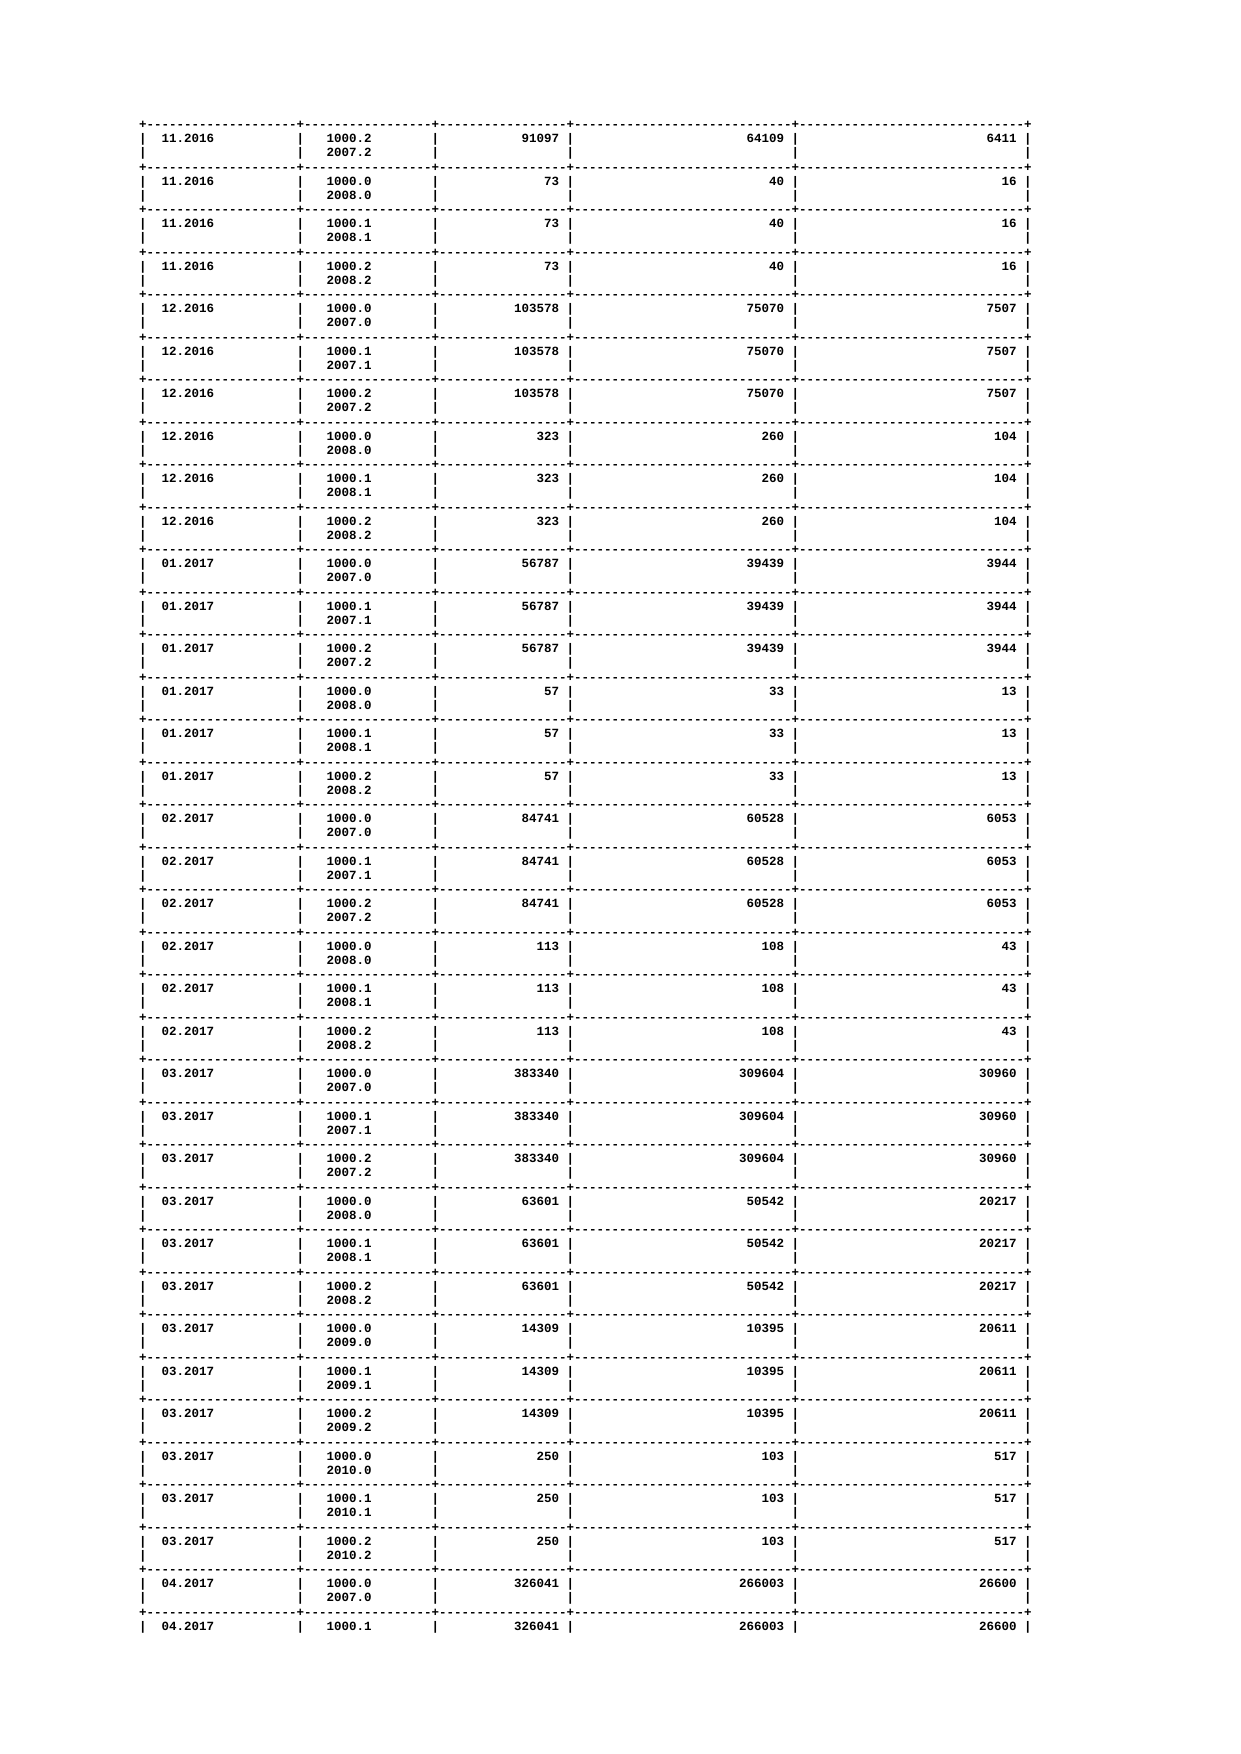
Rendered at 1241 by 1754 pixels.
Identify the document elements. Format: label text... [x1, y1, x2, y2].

text | 11.2016 | 1000.1 | 73 | 40 | 16 | [139, 217, 1101, 231]
text +--------------------+-----------------+-----------------+-----------------------------+------------------------------+ [139, 756, 1101, 770]
text | | 2008.2 | | | | [139, 274, 1101, 288]
text | 02.2017 | 1000.0 | 84741 | 60528 | 6053 | [139, 812, 1101, 826]
text | | 2008.2 | | | | [139, 1294, 1101, 1308]
text +--------------------+-----------------+-----------------+-----------------------------+------------------------------+ [139, 1138, 1101, 1152]
text +--------------------+-----------------+-----------------+-----------------------------+------------------------------+ [139, 1521, 1101, 1535]
text +--------------------+-----------------+-----------------+-----------------------------+------------------------------+ [139, 968, 1101, 982]
text +--------------------+-----------------+-----------------+-----------------------------+------------------------------+ [139, 501, 1101, 515]
text +--------------------+-----------------+-----------------+-----------------------------+------------------------------+ [139, 1181, 1101, 1195]
text +--------------------+-----------------+-----------------+-----------------------------+------------------------------+ [139, 883, 1101, 897]
text | | 2007.2 | | | | [139, 146, 1101, 161]
text | 03.2017 | 1000.1 | 250 | 103 | 517 | [139, 1492, 1101, 1506]
text | 12.2016 | 1000.0 | 323 | 260 | 104 | [139, 430, 1101, 444]
text | 03.2017 | 1000.0 | 383340 | 309604 | 30960 | [139, 1067, 1101, 1081]
text | 11.2016 | 1000.0 | 73 | 40 | 16 | [139, 175, 1101, 189]
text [139, 1606, 1101, 1620]
text +--------------------+-----------------+-----------------+-----------------------------+------------------------------+ [139, 926, 1101, 940]
text | 11.2016 | 1000.2 | 73 | 40 | 16 | [139, 260, 1101, 274]
text +--------------------+-----------------+-----------------+-----------------------------+------------------------------+ [139, 1308, 1101, 1322]
text | | 2007.1 | | | | [139, 359, 1101, 373]
text | | 2007.2 | | | | [139, 656, 1101, 671]
text | | 2008.1 | | | | [139, 231, 1101, 246]
text | 03.2017 | 1000.1 | 383340 | 309604 | 30960 | [139, 1110, 1101, 1124]
text +--------------------+-----------------+-----------------+-----------------------------+------------------------------+ [139, 288, 1101, 302]
text +--------------------+-----------------+-----------------+-----------------------------+------------------------------+ [139, 1436, 1101, 1450]
text | 02.2017 | 1000.2 | 84741 | 60528 | 6053 | [139, 897, 1101, 911]
text | 01.2017 | 1000.0 | 57 | 33 | 13 | [139, 685, 1101, 699]
text +--------------------+-----------------+-----------------+-----------------------------+------------------------------+ [139, 713, 1101, 727]
text | | 2009.0 | | | | [139, 1336, 1101, 1351]
text | | 2010.0 | | | | [139, 1464, 1101, 1478]
text | 03.2017 | 1000.2 | 383340 | 309604 | 30960 | [139, 1152, 1101, 1166]
text +--------------------+-----------------+-----------------+-----------------------------+------------------------------+ [139, 1563, 1101, 1577]
text +--------------------+-----------------+-----------------+-----------------------------+------------------------------+ [139, 628, 1101, 642]
text +--------------------+-----------------+-----------------+-----------------------------+------------------------------+ [139, 1223, 1101, 1237]
text +--------------------+-----------------+-----------------+-----------------------------+------------------------------+ [139, 1351, 1101, 1365]
text | 12.2016 | 1000.1 | 103578 | 75070 | 7507 | [139, 345, 1101, 359]
text | | 2009.1 | | | | [139, 1379, 1101, 1393]
text +--------------------+-----------------+-----------------+-----------------------------+------------------------------+ [139, 373, 1101, 387]
text | | 2008.1 | | | | [139, 486, 1101, 501]
text | | 2007.2 | | | | [139, 1166, 1101, 1181]
text | | 2007.0 | | | | [139, 826, 1101, 841]
text | 01.2017 | 1000.2 | 56787 | 39439 | 3944 | [139, 642, 1101, 656]
text | 04.2017 | 1000.1 | 326041 | 266003 | 26600 | [139, 1620, 1101, 1634]
text | | 2008.1 | | | | [139, 741, 1101, 756]
text +--------------------+-----------------+-----------------+-----------------------------+------------------------------+ [139, 1393, 1101, 1407]
text | | 2010.2 | | | | [139, 1549, 1101, 1563]
text +--------------------+-----------------+-----------------+-----------------------------+------------------------------+ [139, 1011, 1101, 1025]
text +--------------------+-----------------+-----------------+-----------------------------+------------------------------+ [139, 203, 1101, 217]
text | | 2008.0 | | | | [139, 189, 1101, 203]
text | 01.2017 | 1000.2 | 57 | 33 | 13 | [139, 770, 1101, 784]
text | | 2008.0 | | | | [139, 444, 1101, 458]
text | | 2008.1 | | | | [139, 996, 1101, 1011]
text +--------------------+-----------------+-----------------+-----------------------------+------------------------------+ [139, 543, 1101, 557]
text | | 2008.2 | | | | [139, 1039, 1101, 1053]
text | | 2008.1 | | | | [139, 1251, 1101, 1266]
text | 03.2017 | 1000.0 | 14309 | 10395 | 20611 | [139, 1322, 1101, 1336]
text | | 2007.0 | | | | [139, 1081, 1101, 1096]
text | 03.2017 | 1000.2 | 63601 | 50542 | 20217 | [139, 1280, 1101, 1294]
text | 03.2017 | 1000.2 | 250 | 103 | 517 | [139, 1535, 1101, 1549]
text | 12.2016 | 1000.1 | 323 | 260 | 104 | [139, 472, 1101, 486]
text | 02.2017 | 1000.1 | 84741 | 60528 | 6053 | [139, 855, 1101, 869]
text | 02.2017 | 1000.0 | 113 | 108 | 43 | [139, 940, 1101, 954]
text | 03.2017 | 1000.1 | 63601 | 50542 | 20217 | [139, 1237, 1101, 1251]
text +--------------------+-----------------+-----------------+-----------------------------+------------------------------+ [139, 246, 1101, 260]
text | | 2010.1 | | | | [139, 1506, 1101, 1521]
text +--------------------+-----------------+-----------------+-----------------------------+------------------------------+ [139, 458, 1101, 472]
text | | 2007.1 | | | | [139, 869, 1101, 883]
text | 12.2016 | 1000.0 | 103578 | 75070 | 7507 | [139, 302, 1101, 316]
text | 03.2017 | 1000.0 | 250 | 103 | 517 | [139, 1450, 1101, 1464]
text | 12.2016 | 1000.2 | 323 | 260 | 104 | [139, 515, 1101, 529]
text +--------------------+-----------------+-----------------+-----------------------------+------------------------------+ [139, 586, 1101, 600]
text | 01.2017 | 1000.1 | 56787 | 39439 | 3944 | [139, 600, 1101, 614]
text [139, 118, 1101, 132]
text +--------------------+-----------------+-----------------+-----------------------------+------------------------------+ [139, 841, 1101, 855]
text | | 2008.0 | | | | [139, 699, 1101, 713]
text | | 2007.0 | | | | [139, 1591, 1101, 1606]
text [139, 161, 1101, 175]
text | 01.2017 | 1000.0 | 56787 | 39439 | 3944 | [139, 557, 1101, 571]
text +--------------------+-----------------+-----------------+-----------------------------+------------------------------+ [139, 331, 1101, 345]
text | 03.2017 | 1000.0 | 63601 | 50542 | 20217 | [139, 1195, 1101, 1209]
text | 04.2017 | 1000.0 | 326041 | 266003 | 26600 | [139, 1577, 1101, 1591]
text | | 2008.2 | | | | [139, 784, 1101, 798]
text | 03.2017 | 1000.1 | 14309 | 10395 | 20611 | [139, 1365, 1101, 1379]
text | 03.2017 | 1000.2 | 14309 | 10395 | 20611 | [139, 1407, 1101, 1421]
text +--------------------+-----------------+-----------------+-----------------------------+------------------------------+ [139, 1478, 1101, 1492]
text | 01.2017 | 1000.1 | 57 | 33 | 13 | [139, 727, 1101, 741]
text | | 2007.2 | | | | [139, 401, 1101, 416]
text +--------------------+-----------------+-----------------+-----------------------------+------------------------------+ [139, 1053, 1101, 1067]
text | | 2008.0 | | | | [139, 1209, 1101, 1223]
text | | 2008.0 | | | | [139, 954, 1101, 968]
text | | 2008.2 | | | | [139, 529, 1101, 543]
text | | 2007.1 | | | | [139, 1124, 1101, 1138]
text | | 2007.2 | | | | [139, 911, 1101, 926]
text +--------------------+-----------------+-----------------+-----------------------------+------------------------------+ [139, 798, 1101, 812]
text | | 2007.0 | | | | [139, 316, 1101, 331]
text +--------------------+-----------------+-----------------+-----------------------------+------------------------------+ [139, 416, 1101, 430]
text +--------------------+-----------------+-----------------+-----------------------------+------------------------------+ [139, 1096, 1101, 1110]
text | 02.2017 | 1000.1 | 113 | 108 | 43 | [139, 982, 1101, 996]
text | 02.2017 | 1000.2 | 113 | 108 | 43 | [139, 1025, 1101, 1039]
text | | 2007.1 | | | | [139, 614, 1101, 628]
text +--------------------+-----------------+-----------------+-----------------------------+------------------------------+ [139, 1266, 1101, 1280]
text +--------------------+-----------------+-----------------+-----------------------------+------------------------------+ [139, 671, 1101, 685]
text | | 2009.2 | | | | [139, 1421, 1101, 1436]
text | 11.2016 | 1000.2 | 91097 | 64109 | 6411 | [139, 132, 1101, 146]
text | | 2007.0 | | | | [139, 571, 1101, 586]
text | 12.2016 | 1000.2 | 103578 | 75070 | 7507 | [139, 387, 1101, 401]
